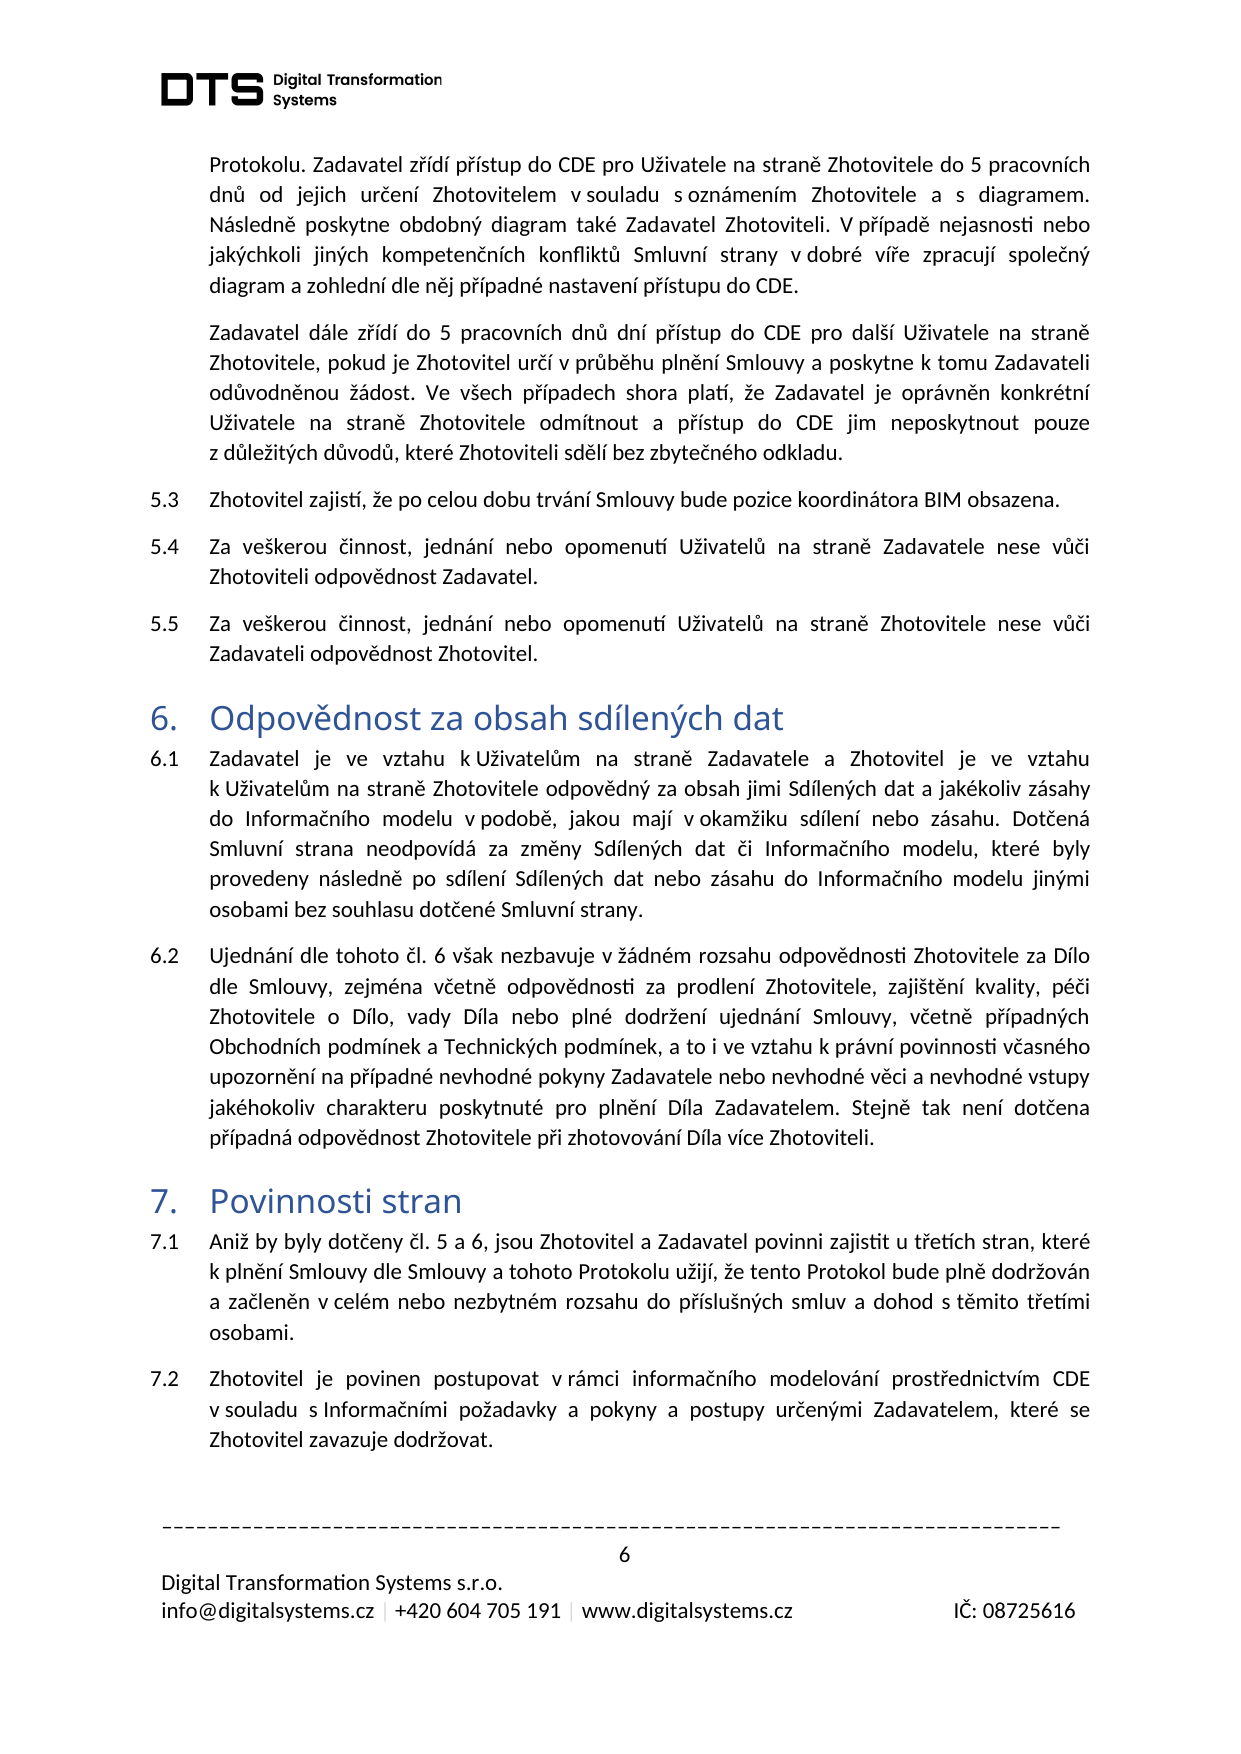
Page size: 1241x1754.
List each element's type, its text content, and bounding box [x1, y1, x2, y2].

picture [161, 73, 442, 109]
text Aniž by byly dotčeny čl. 5 a 6, jsou Zhotovitel a Zadavatel povinni zajistit u třetích stran, které k plnění Smlouvy dle Smlouvy a tohoto Protokolu užijí, že tento Protokol bude plně dodržován a začleněn v celém nebo nezbytném rozsahu do příslušných smluv a dohod s těmito třetími osobami. [150, 1227, 1090, 1346]
list Zadavatel dále zřídí do 5 pracovních dnů dní přístup do CDE pro další Uživatele na straně Zhotovitele, pokud je Zhotovitel určí v průběhu plnění Smlouvy a poskytne k tomu Zadavateli odůvodněnou žádost. Ve všech případech shora platí, že Zadavatel je oprávněn konkrétní Uživatele na straně Zhotovitele odmítnout a přístup do CDE jim neposkytnout pouze z důležitých důvodů, které Zhotoviteli sdělí bez zbytečného odkladu. [209, 318, 1090, 467]
text Zhotovitel je povinen postupovat v rámci informačního modelování prostřednictvím CDE v souladu s Informačními požadavky a pokyny a postupy určenými Zadavatelem, které se Zhotovitel zavazuje dodržovat. [150, 1364, 1090, 1453]
text Zadavatel je ve vztahu k Uživatelům na straně Zadavatele a Zhotovitel je ve vztahu k Uživatelům na straně Zhotovitele odpovědný za obsah jimi Sdílených dat a jakékoliv zásahy do Informačního modelu v podobě, jakou mají v okamžiku sdílení nebo zásahu. Dotčená Smluvní strana neodpovídá za změny Sdílených dat či Informačního modelu, které byly provedeny následně po sdílení Sdílených dat nebo zásahu do Informačního modelu jinými osobami bez souhlasu dotčené Smluvní strany. [150, 744, 1090, 923]
text Zhotovitel zajistí, že po celou dobu trvání Smlouvy bude pozice koordinátora BIM obsazena. [150, 485, 1090, 513]
text Za veškerou činnost, jednání nebo opomenutí Uživatelů na straně Zhotovitele nese vůči Zadavateli odpovědnost Zhotovitel. [150, 609, 1090, 668]
text Za veškerou činnost, jednání nebo opomenutí Uživatelů na straně Zadavatele nese vůči Zhotoviteli odpovědnost Zadavatel. [150, 532, 1090, 591]
subtitle Povinnosti stran [150, 1178, 1090, 1223]
subtitle Odpovědnost za obsah sdílených dat [150, 695, 1090, 740]
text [150, 150, 1090, 299]
text Ujednání dle tohoto čl. 6 však nezbavuje v žádném rozsahu odpovědnosti Zhotovitele za Dílo dle Smlouvy, zejména včetně odpovědnosti za prodlení Zhotovitele, zajištění kvality, péči Zhotovitele o Dílo, vady Díla nebo plné dodržení ujednání Smlouvy, včetně případných Obchodních podmínek a Technických podmínek, a to i ve vztahu k právní povinnosti včasného upozornění na případné nevhodné pokyny Zadavatele nebo nevhodné věci a nevhodné vstupy jakéhokoliv charakteru poskytnuté pro plnění Díla Zadavatelem. Stejně tak není dotčena případná odpovědnost Zhotovitele při zhotovování Díla více Zhotoviteli. [150, 942, 1090, 1151]
